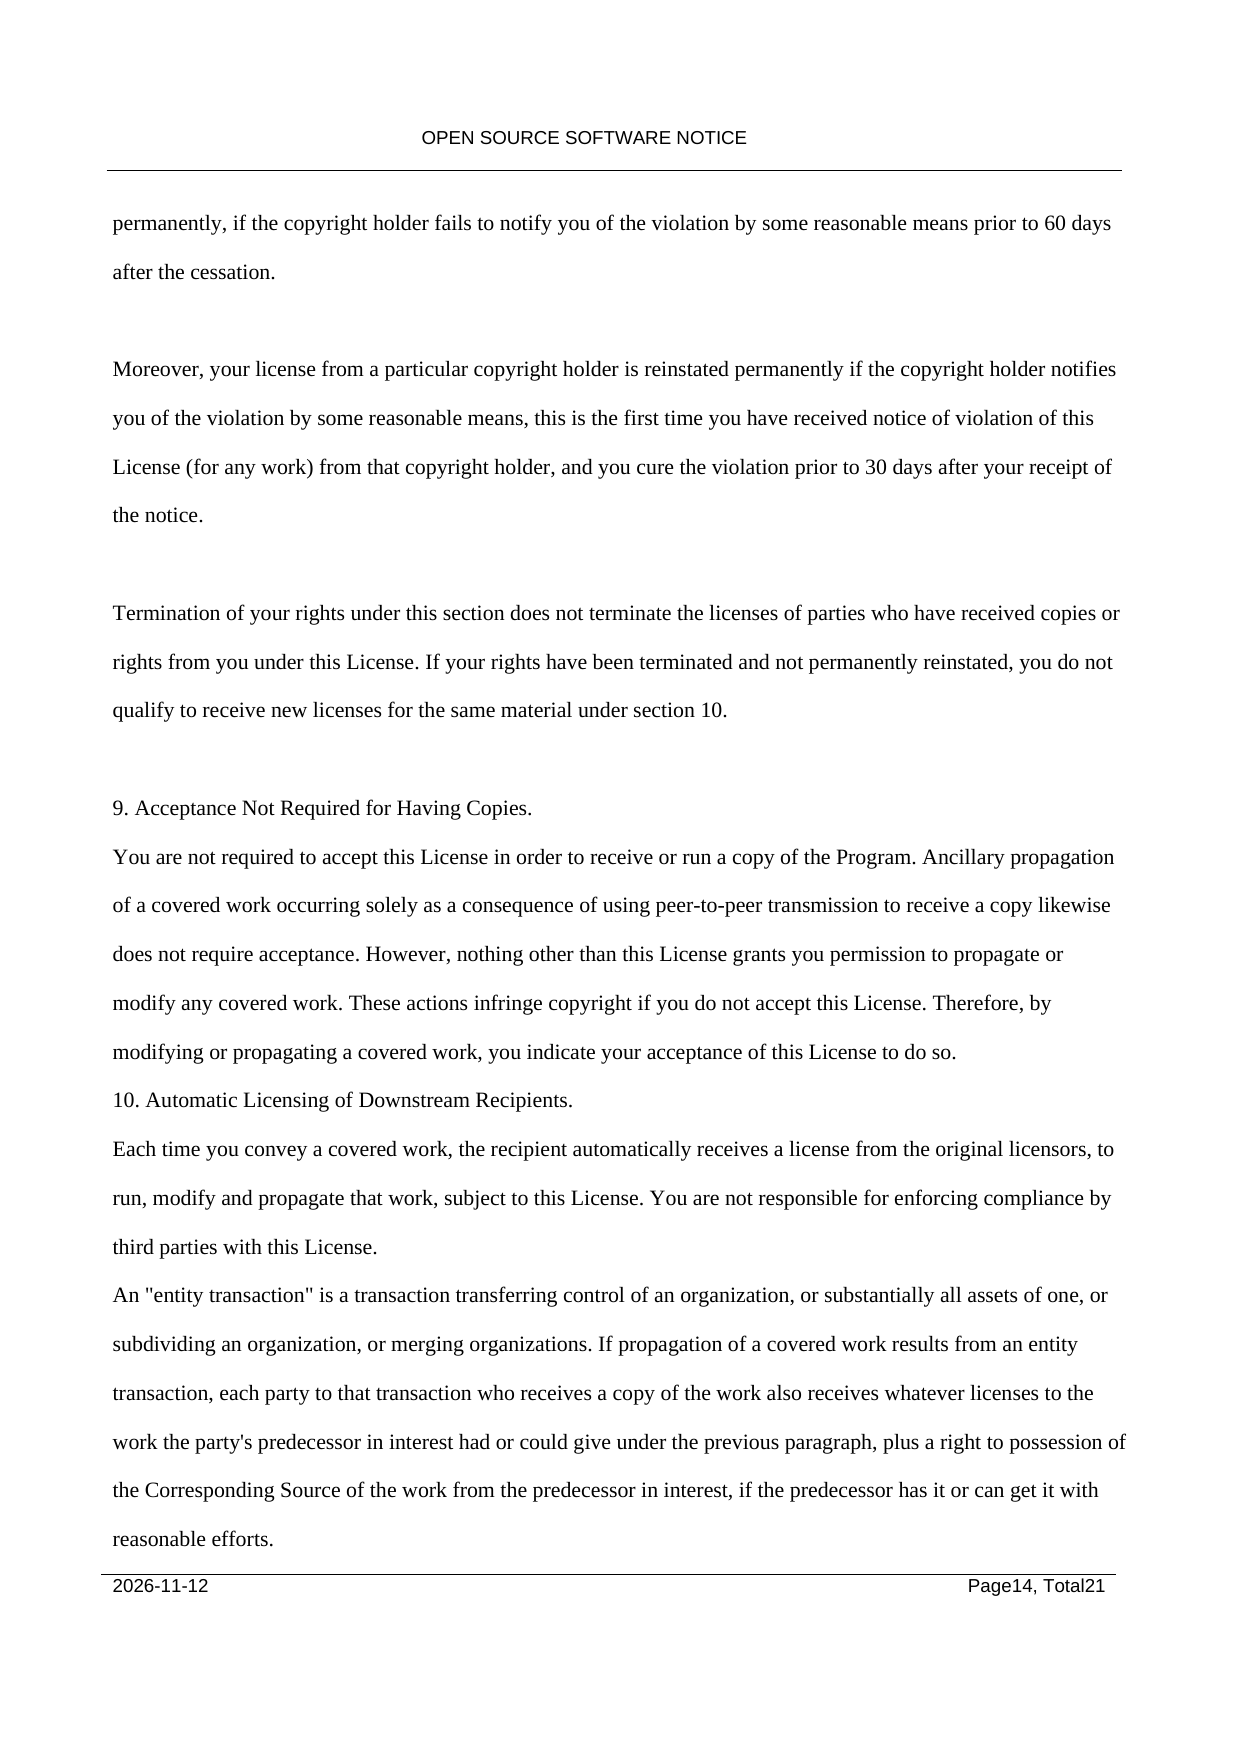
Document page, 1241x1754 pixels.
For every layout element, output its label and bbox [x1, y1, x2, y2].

text [112, 206, 1128, 1555]
